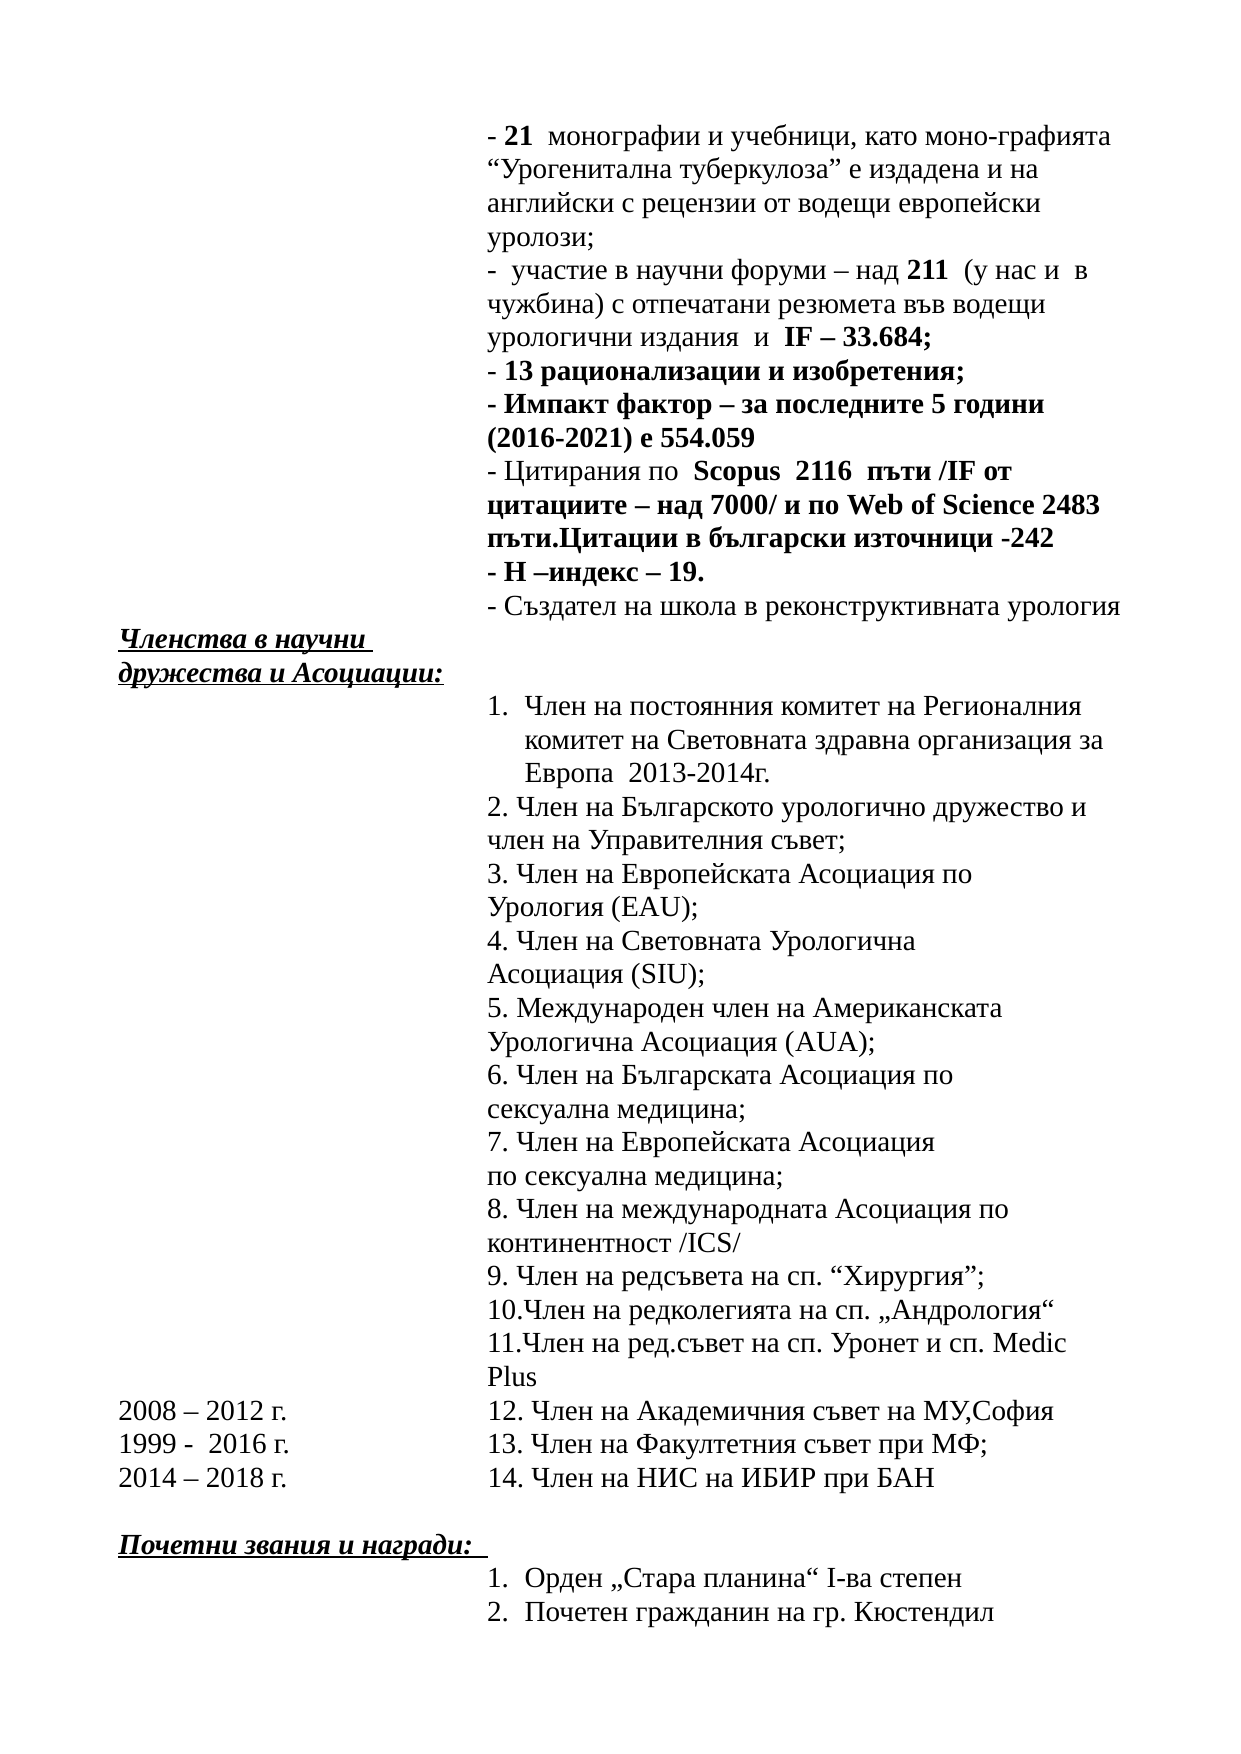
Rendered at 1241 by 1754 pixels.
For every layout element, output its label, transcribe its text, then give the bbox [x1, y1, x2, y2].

text 11.Член на ред.съвет на сп. Уронет и сп. Medic Plus [487, 1326, 1122, 1393]
text сексуална медицина; [487, 1091, 1122, 1124]
text 5. Международен член на Американската [487, 990, 1122, 1024]
text - Цитирания по Scopus 2116 пъти /IF от цитациите – над 7000/ и по Web of Science 2483 пъти.Цитации в български източници -242 [487, 453, 1122, 554]
text дружества и Асоциации: [118, 655, 1122, 688]
text Асоциация (SIU); [487, 957, 1122, 990]
text 2008 – 2012 г. 12. Член на Академичния съвет на МУ,София [118, 1393, 1122, 1426]
text 8. Член на международната Асоциация по континентност /ICS/ [487, 1191, 1122, 1258]
text 3. Член на Европейската Асоциация по [487, 856, 1122, 889]
text - участие в научни форуми – над 211 (у нас и в чужбина) с отпечатани резюмета във водещи урологични издания и IF – 33.684; [487, 252, 1122, 353]
list Почетен гражданин на гр. Кюстендил [487, 1594, 1122, 1627]
text Членства в научни [118, 621, 1122, 655]
list Член на постоянния комитет на Регионалния комитет на Световната здравна организация за Европа 2013-2014г. [487, 688, 1122, 789]
text 7. Член на Европейската Асоциация [487, 1124, 1122, 1158]
text Урология (EAU); [487, 889, 1122, 923]
text 1999 - 2016 г. 13. Член на Факултетния съвет при МФ; [118, 1426, 1122, 1460]
text Почетни звания и награди: [118, 1527, 1122, 1560]
text Урологична Асоциация (AUA); [487, 1024, 1122, 1057]
text 2. Член на Българското урологично дружество и член на Управителния съвет; [487, 789, 1122, 856]
text 2014 – 2018 г. 14. Член на НИС на ИБИР при БАН [118, 1460, 1122, 1493]
list Орден „Стара планина“ I-ва степен [487, 1560, 1122, 1594]
text 9. Член на редсъвета на сп. “Хирургия”; [487, 1258, 1122, 1292]
text - 13 рационализации и изобретения; [487, 353, 1122, 386]
text - 21 монографии и учебници, като моно-графията “Урогенитална туберкулоза” е издадена и на английски с рецензии от водещи европейски уролози; [487, 118, 1122, 252]
text 4. Член на Световната Урологична [487, 923, 1122, 957]
text по сексуална медицина; [487, 1158, 1122, 1191]
text - Създател на школа в реконструктивната урология [487, 588, 1122, 621]
text - Н –индекс – 19. [487, 554, 1122, 588]
text 6. Член на Българската Асоциация по [487, 1057, 1122, 1091]
text - Импакт фактор – за последните 5 години (2016-2021) е 554.059 [487, 386, 1122, 453]
text 10.Член на редколегията на сп. „Андрология“ [487, 1292, 1122, 1326]
